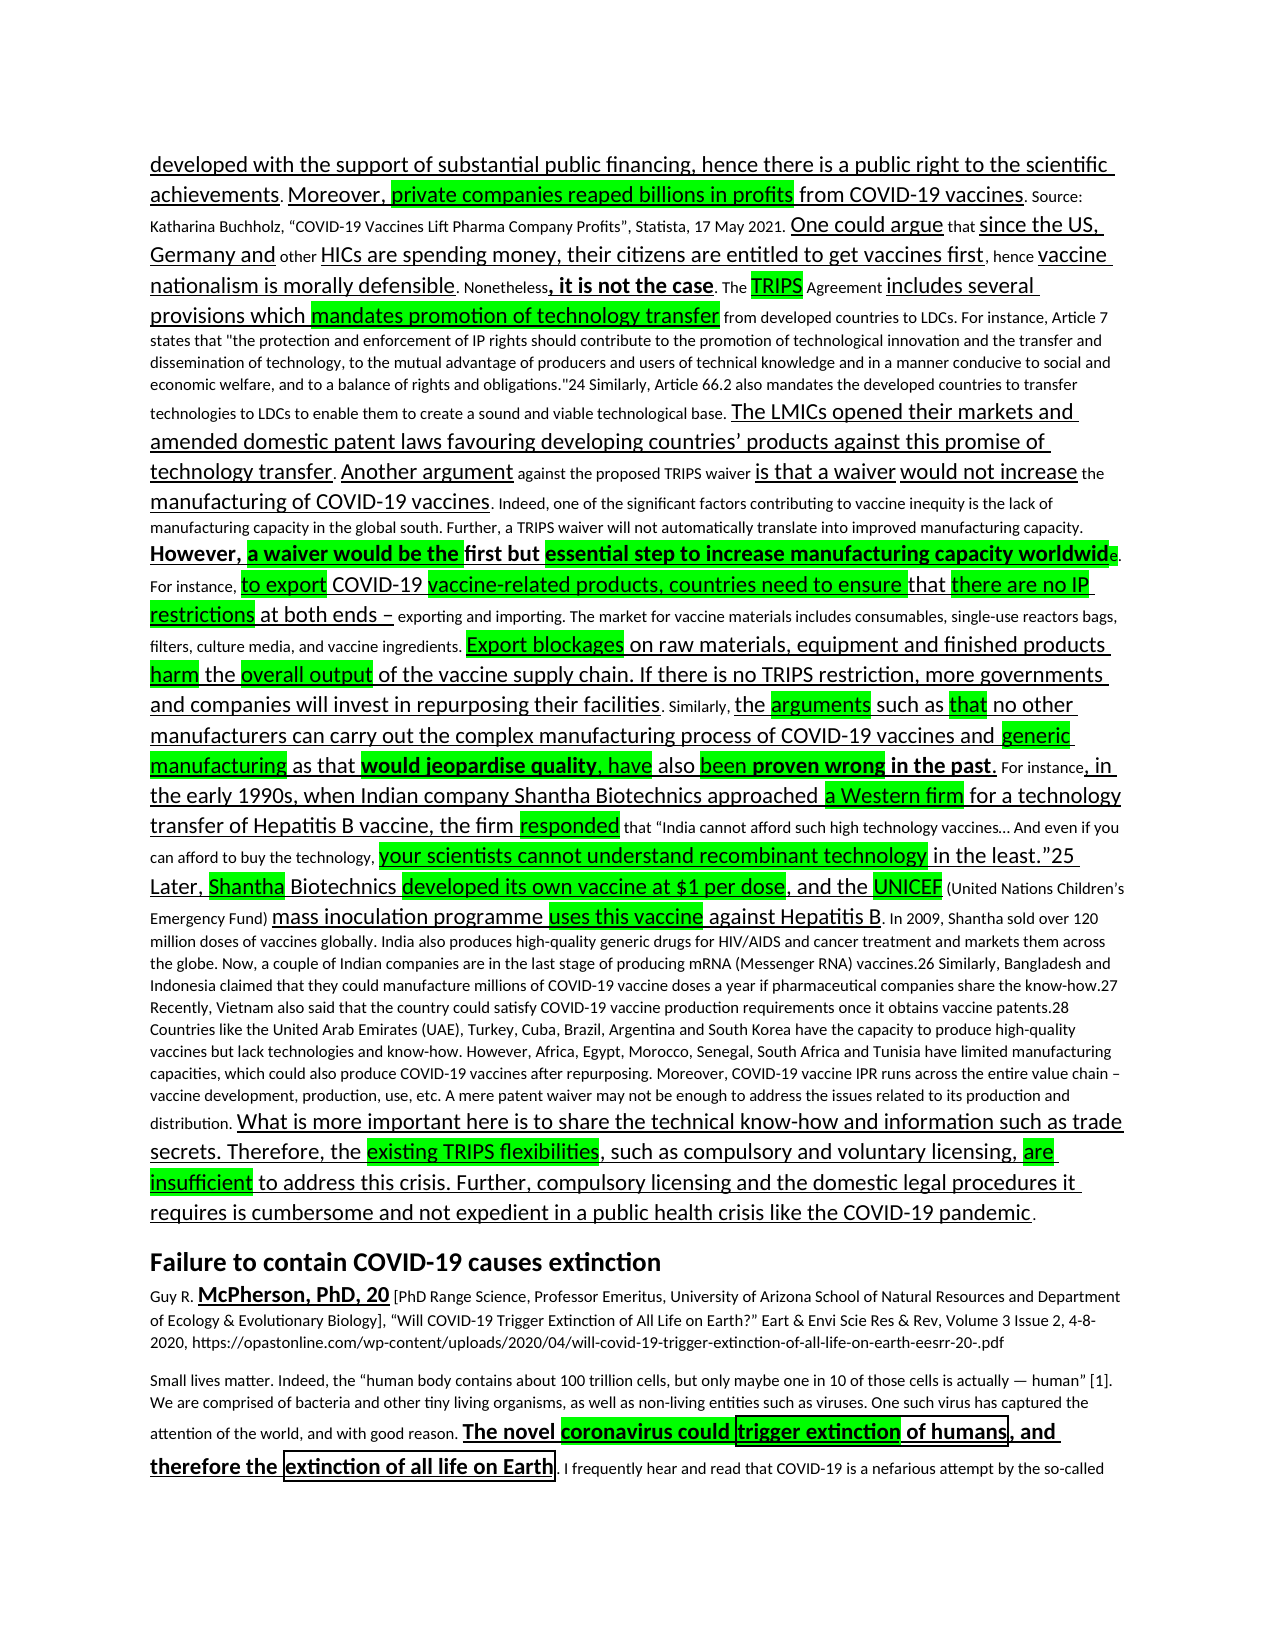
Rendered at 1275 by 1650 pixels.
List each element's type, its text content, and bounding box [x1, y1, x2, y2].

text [150, 150, 1125, 1226]
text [150, 1370, 1125, 1482]
text Guy R. McPherson, PhD, 20 [PhD Range Science, Professor Emeritus, University of Arizona School of Natural Resources and Department of Ecology & Evolutionary Biology], “Will COVID-19 Trigger Extinction of All Life on Earth?” Eart & Envi Scie Res & Rev, Volume 3 Issue 2, 4-8-2020, https://opastonline.com/wp-content/uploads/2020/04/will-covid-19-trigger-extinction-of-all-life-on-earth-eesrr-20-.pdf [150, 1280, 1125, 1352]
text Failure to contain COVID-19 causes extinction [150, 1245, 1125, 1278]
